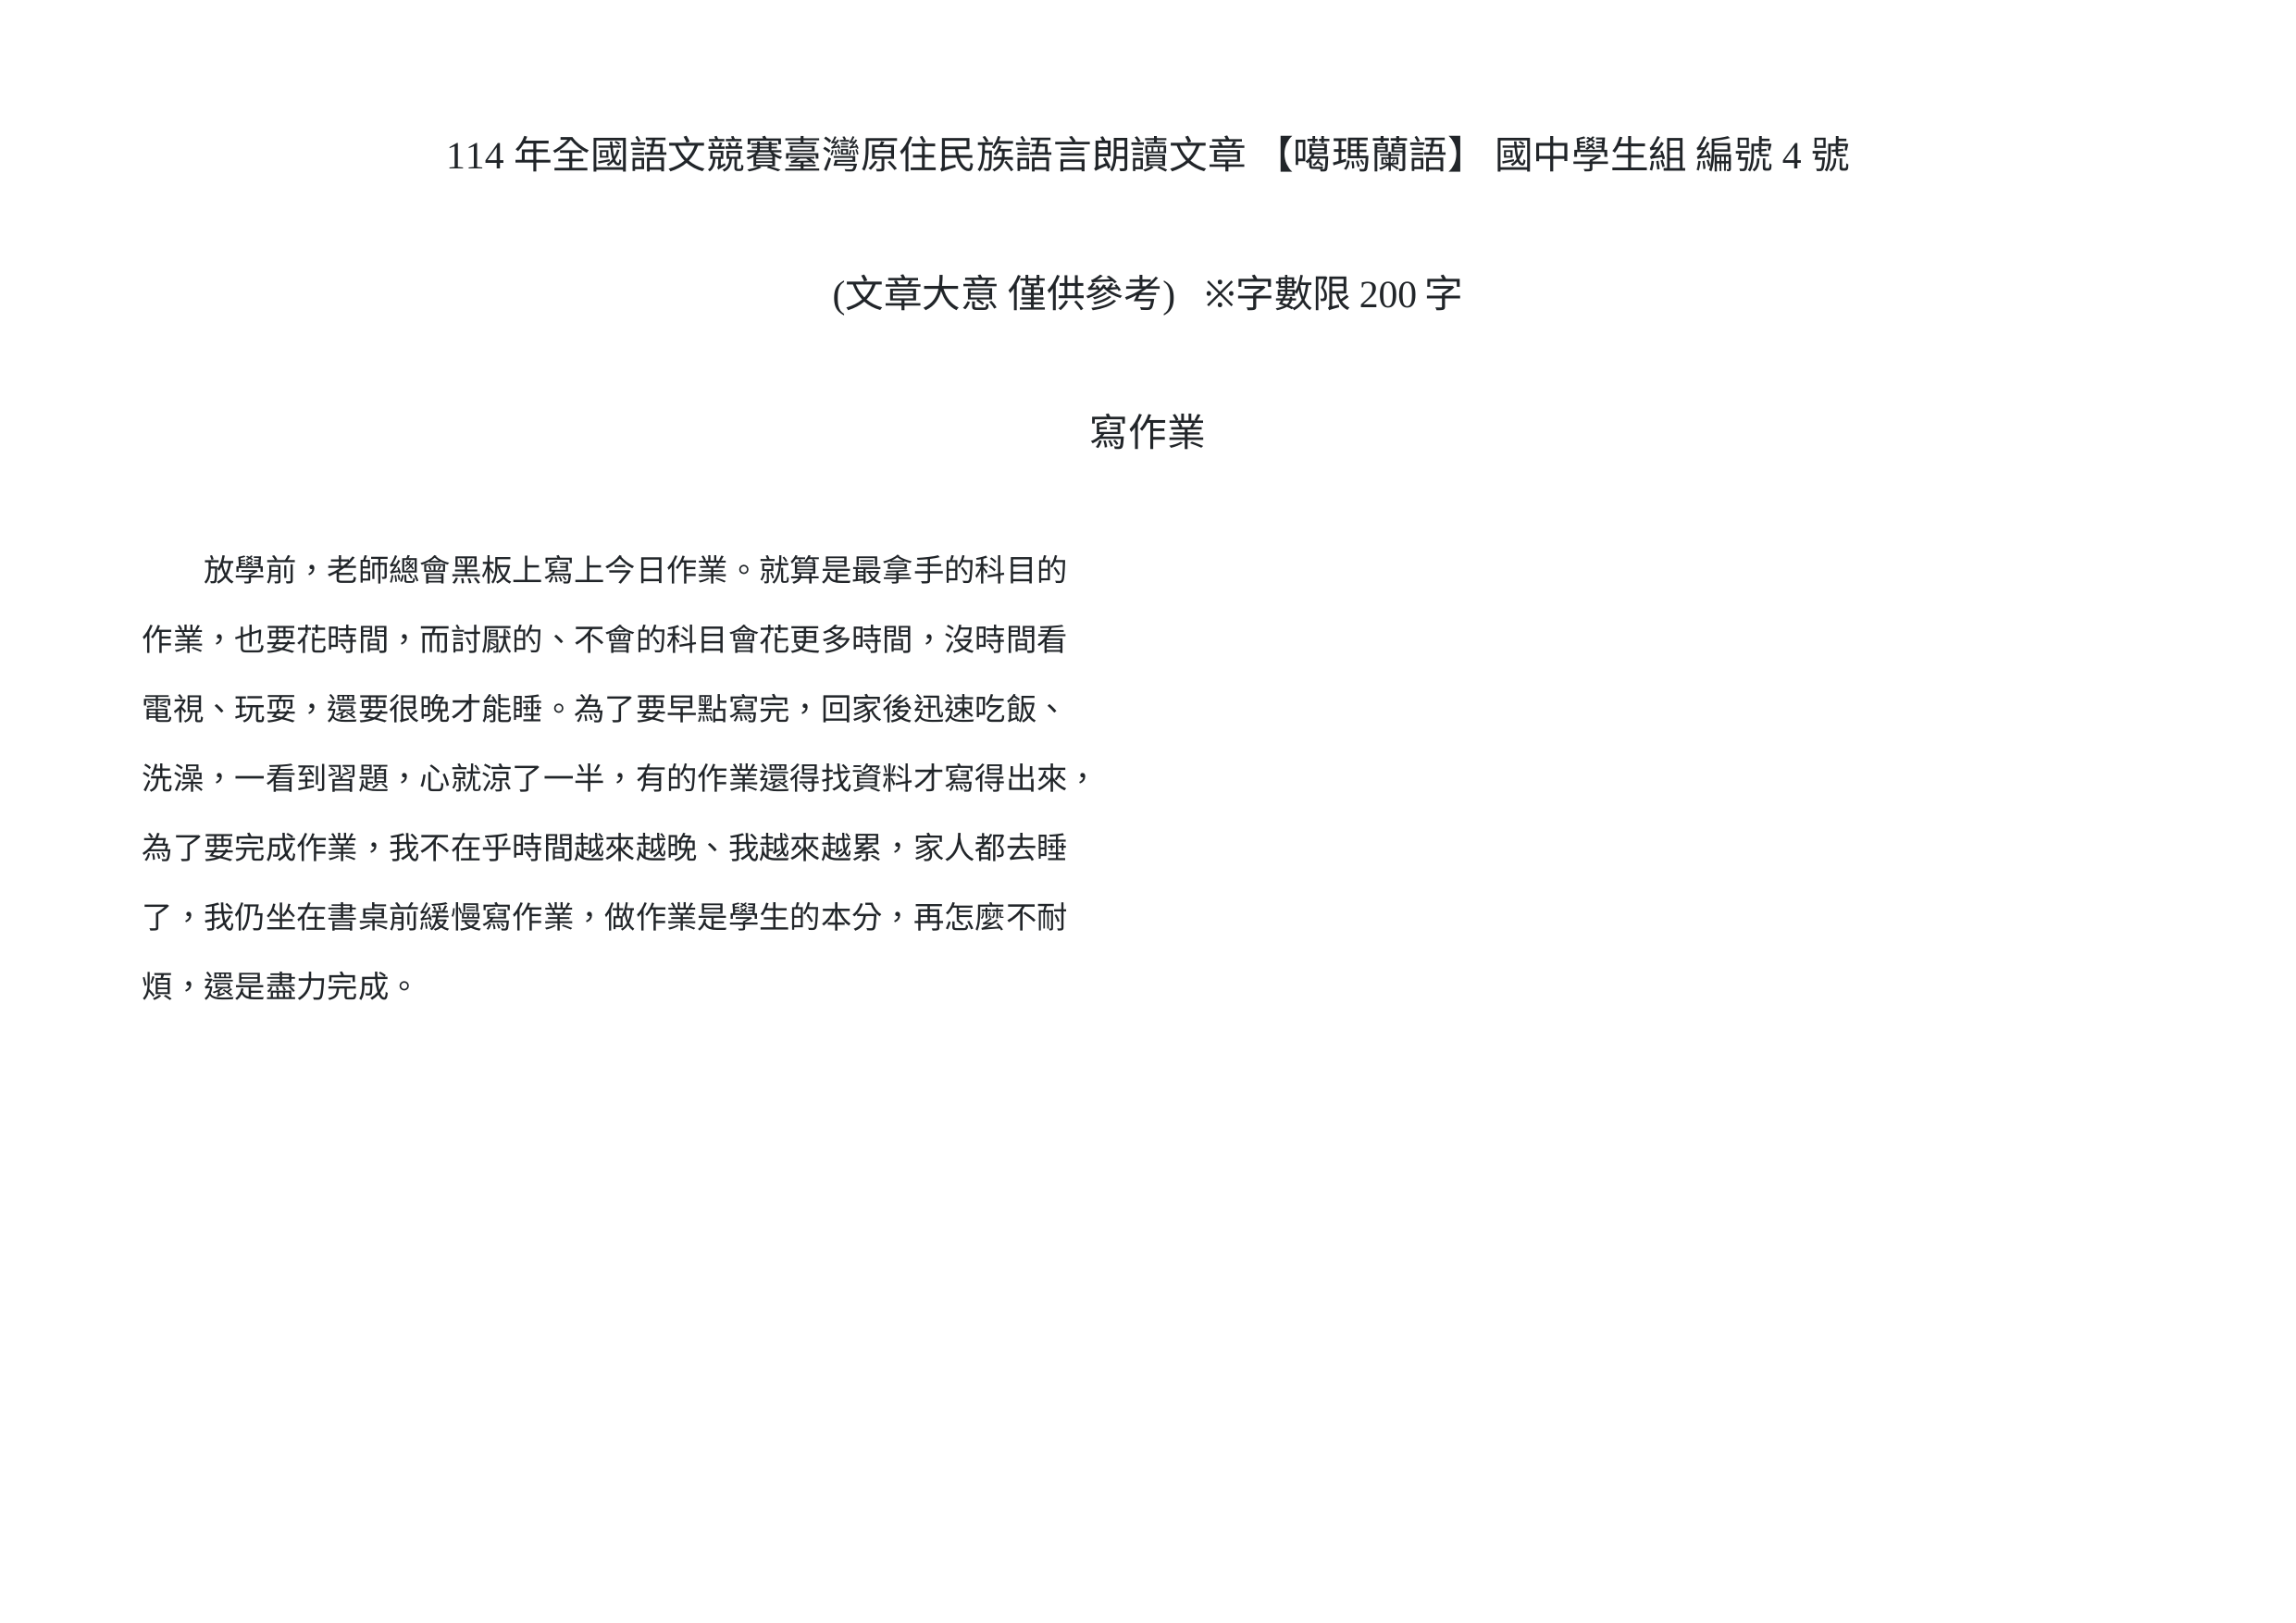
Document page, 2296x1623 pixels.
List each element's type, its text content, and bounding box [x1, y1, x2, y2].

text 寫作業 [142, 395, 2153, 465]
text 放學前，老師總會黑板上寫上今日作業。就算是最拿手的科目的作業，也要花時間，而討厭的、不會的科目會花更多時間，沒時間看電視、玩耍，還要很晚才能睡。為了要早點寫完，回家後迅速吃飯、洗澡，一看到習題，心就涼了一半，有的作業還得找資料才寫得出來，為了要完成作業，我不在乎時間越來越晚、我越來越累，家人都去睡了，我仍坐在書桌前緩慢寫作業，做作業是學生的本分，再怎麼不耐煩，還是盡力完成。 [142, 534, 1090, 1020]
text 114 年全國語文競賽臺灣原住民族語言朗讀文章 【噶瑪蘭語】 國中學生組 編號 4 號 [142, 118, 2153, 187]
text (文章大意 僅供參考) ※字數限200字 [142, 256, 2153, 326]
